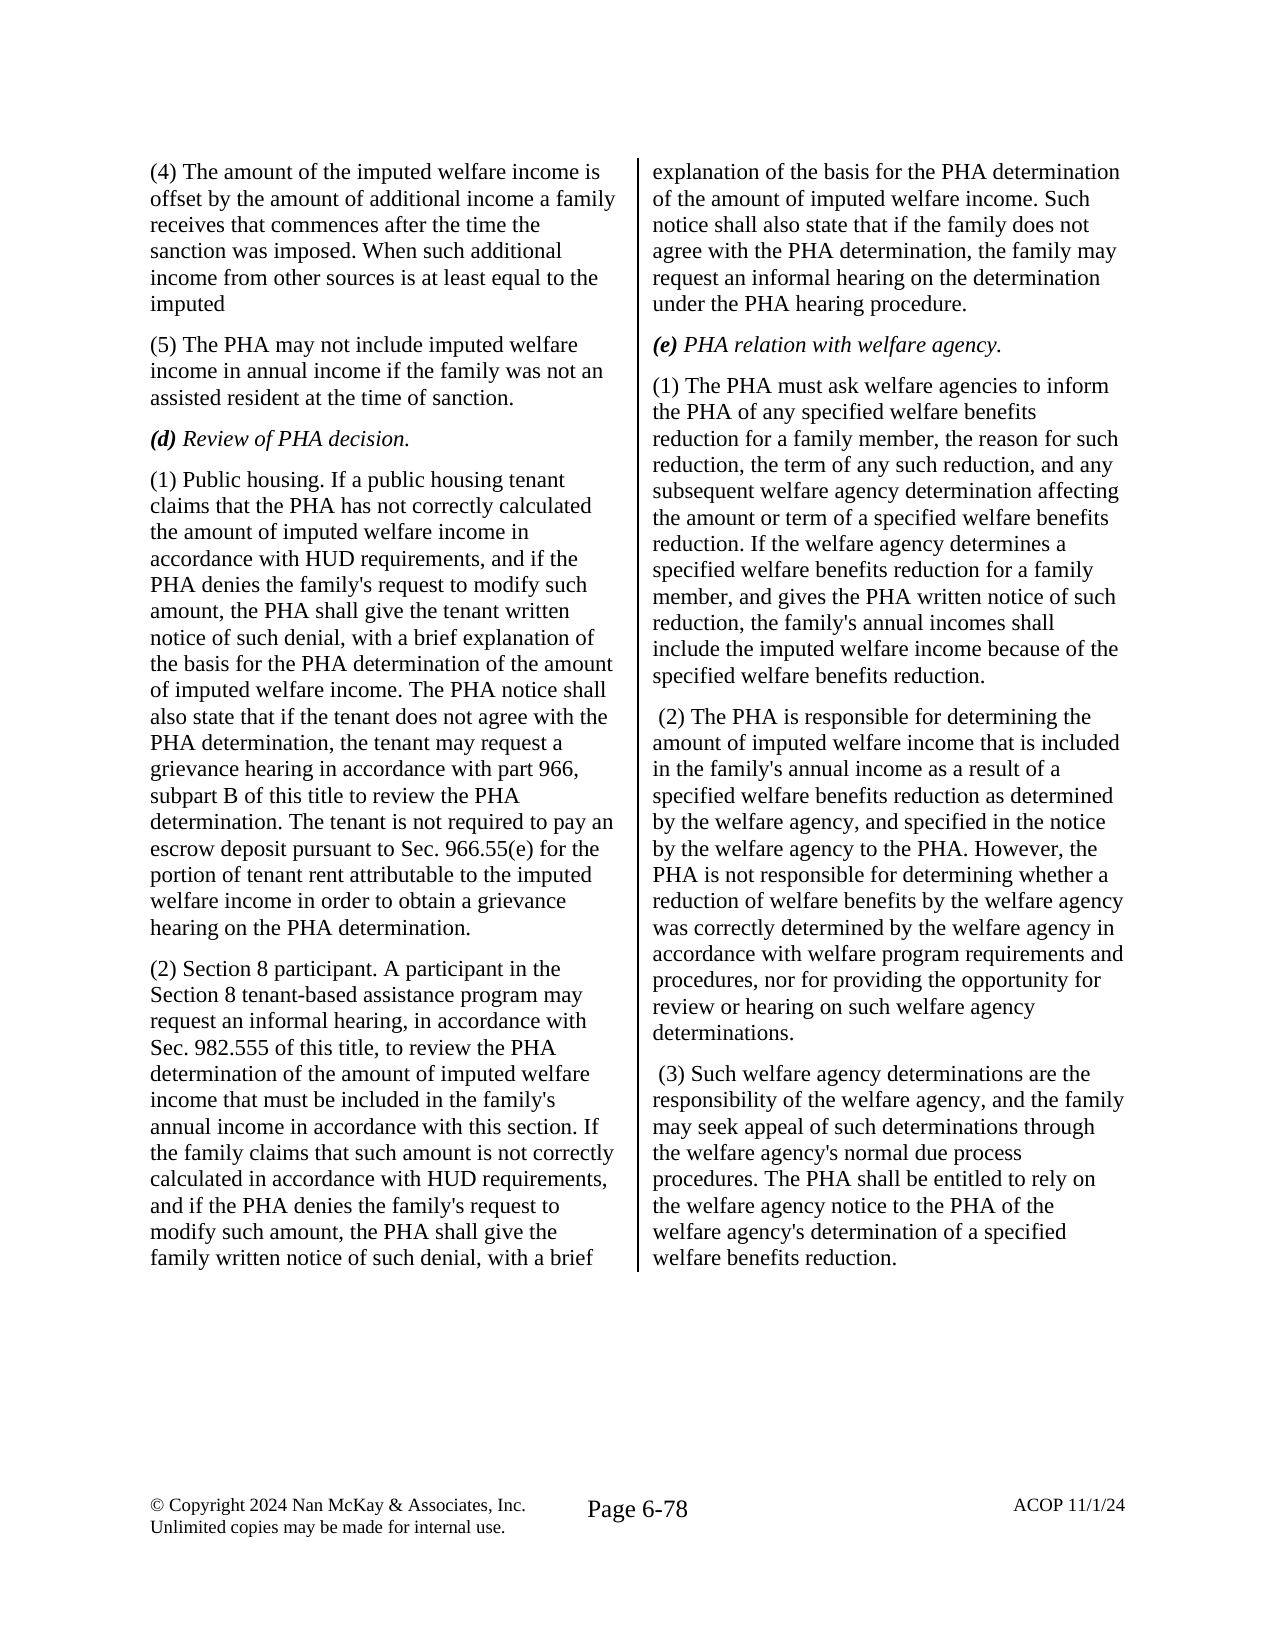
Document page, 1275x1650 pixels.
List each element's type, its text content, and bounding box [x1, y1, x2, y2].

text (2) The PHA is responsible for determining the amount of imputed welfare income that is included in the family's annual income as a result of a specified welfare benefits reduction as determined by the welfare agency, and specified in the notice by the welfare agency to the PHA. However, the PHA is not responsible for determining whether a reduction of welfare benefits by the welfare agency was correctly determined by the welfare agency in accordance with welfare program requirements and procedures, nor for providing the opportunity for review or hearing on such welfare agency determinations. [652, 703, 1125, 1045]
text (d) Review of PHA decision. [150, 425, 622, 451]
text (5) The PHA may not include imputed welfare income in annual income if the family was not an assisted resident at the time of sanction. [150, 331, 622, 410]
text (2) Section 8 participant. A participant in the Section 8 tenant-based assistance program may request an informal hearing, in accordance with Sec. 982.555 of this title, to review the PHA determination of the amount of imputed welfare income that must be included in the family's annual income in accordance with this section. If the family claims that such amount is not correctly calculated in accordance with HUD requirements, and if the PHA denies the family's request to modify such amount, the PHA shall give the family written notice of such denial, with a brief explanation of the basis for the PHA determination of the amount of imputed welfare income. Such notice shall also state that if the family does not agree with the PHA determination, the family may request an informal hearing on the determination under the PHA hearing procedure. [150, 954, 622, 1271]
text (4) The amount of the imputed welfare income is offset by the amount of additional income a family receives that commences after the time the sanction was imposed. When such additional income from other sources is at least equal to the imputed [150, 158, 622, 316]
text (1) Public housing. If a public housing tenant claims that the PHA has not correctly calculated the amount of imputed welfare income in accordance with HUD requirements, and if the PHA denies the family's request to modify such amount, the PHA shall give the tenant written notice of such denial, with a brief explanation of the basis for the PHA determination of the amount of imputed welfare income. The PHA notice shall also state that if the tenant does not agree with the PHA determination, the tenant may request a grievance hearing in accordance with part 966, subpart B of this title to review the PHA determination. The tenant is not required to pay an escrow deposit pursuant to Sec. 966.55(e) for the portion of tenant rent attributable to the imputed welfare income in order to obtain a grievance hearing on the PHA determination. [150, 466, 622, 940]
text (2) Section 8 participant. A participant in the Section 8 tenant-based assistance program may request an informal hearing, in accordance with Sec. 982.555 of this title, to review the PHA determination of the amount of imputed welfare income that must be included in the family's annual income in accordance with this section. If the family claims that such amount is not correctly calculated in accordance with HUD requirements, and if the PHA denies the family's request to modify such amount, the PHA shall give the family written notice of such denial, with a brief explanation of the basis for the PHA determination of the amount of imputed welfare income. Such notice shall also state that if the family does not agree with the PHA determination, the family may request an informal hearing on the determination under the PHA hearing procedure. [652, 158, 1125, 316]
text (1) The PHA must ask welfare agencies to inform the PHA of any specified welfare benefits reduction for a family member, the reason for such reduction, the term of any such reduction, and any subsequent welfare agency determination affecting the amount or term of a specified welfare benefits reduction. If the welfare agency determines a specified welfare benefits reduction for a family member, and gives the PHA written notice of such reduction, the family's annual incomes shall include the imputed welfare income because of the specified welfare benefits reduction. [652, 372, 1125, 688]
text (e) PHA relation with welfare agency. [652, 331, 1125, 357]
text (3) Such welfare agency determinations are the responsibility of the welfare agency, and the family may seek appeal of such determinations through the welfare agency's normal due process procedures. The PHA shall be entitled to rely on the welfare agency notice to the PHA of the welfare agency's determination of a specified welfare benefits reduction. [652, 1060, 1125, 1271]
